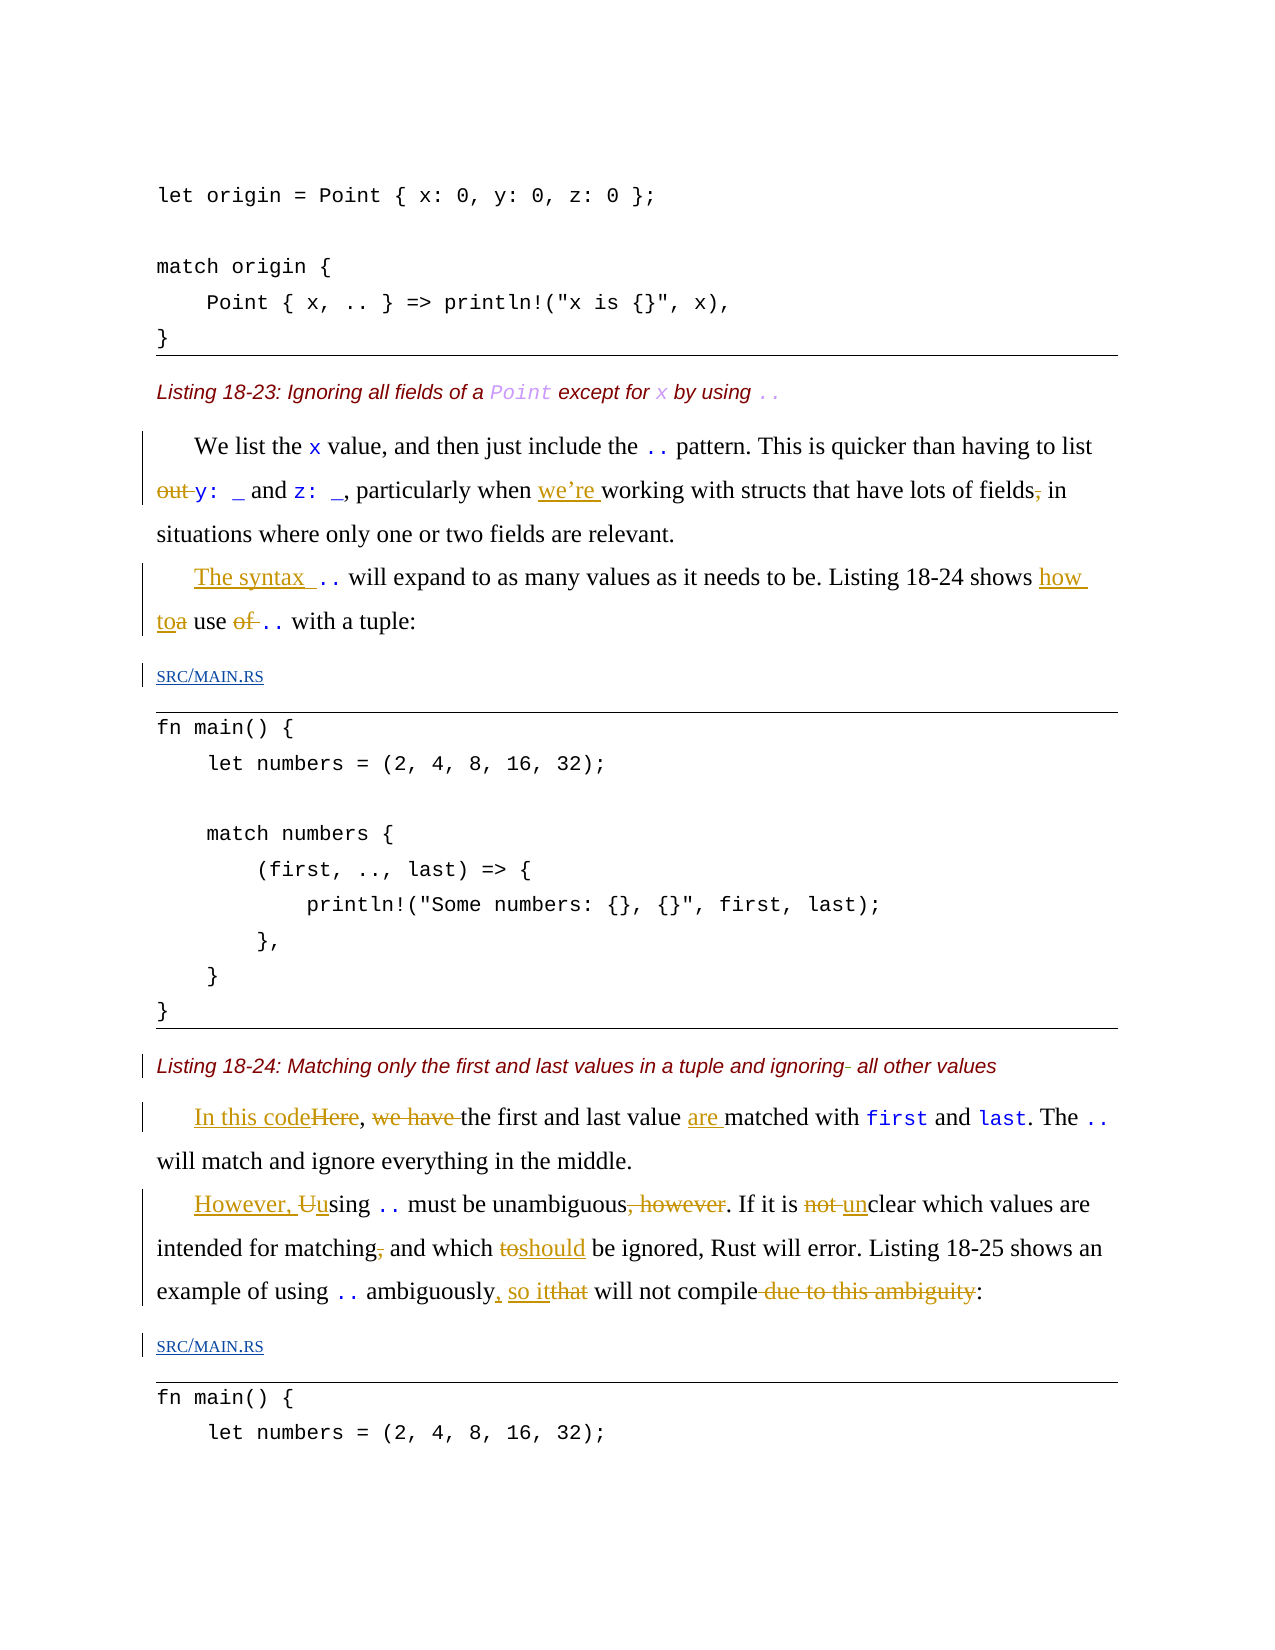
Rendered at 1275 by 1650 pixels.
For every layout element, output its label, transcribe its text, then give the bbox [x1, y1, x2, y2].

text } [156, 1000, 1118, 1028]
text Point { x, .. } => println!("x is {}", x), [156, 292, 1118, 315]
text sing .. must be unambiguous. If it is clear which values are intended for matching and which be ignored, Rust will error. Listing 18-25 shows an example of using .. ambiguously will not compile: [156, 1189, 1118, 1306]
list Listing 18-23: Ignoring all fields of a Point except for x by using .. [156, 380, 1118, 406]
text let origin = Point { x: 0, y: 0, z: 0 }; [156, 185, 1118, 209]
text match numbers { [156, 823, 1118, 847]
text fn main() { [156, 713, 1118, 741]
text }, [156, 929, 1118, 953]
text (first, .., last) => { [156, 859, 1118, 882]
text We list the x value, and then just include the .. pattern. This is quicker than having to list y: _ and z: _, particularly when working with structs that have lots of fields in situations where only one or two fields are relevant. [156, 431, 1118, 548]
text match origin { [156, 256, 1118, 280]
text .. will expand to as many values as it needs to be. Listing 18-24 shows use .. with a tuple: [156, 562, 1118, 636]
text let numbers = (2, 4, 8, 16, 32); [156, 1422, 1118, 1446]
list Listing 18-24: Matching only the first and last values in a tuple and ignoring all other values [156, 1053, 1118, 1077]
text , the first and last value matched with first and last. The .. will match and ignore everything in the middle. [156, 1102, 1118, 1175]
text } [156, 965, 1118, 989]
text } [156, 327, 1118, 355]
text println!("Some numbers: {}, {}", first, last); [156, 894, 1118, 918]
text let numbers = (2, 4, 8, 16, 32); [156, 752, 1118, 776]
text fn main() { [156, 1383, 1118, 1410]
